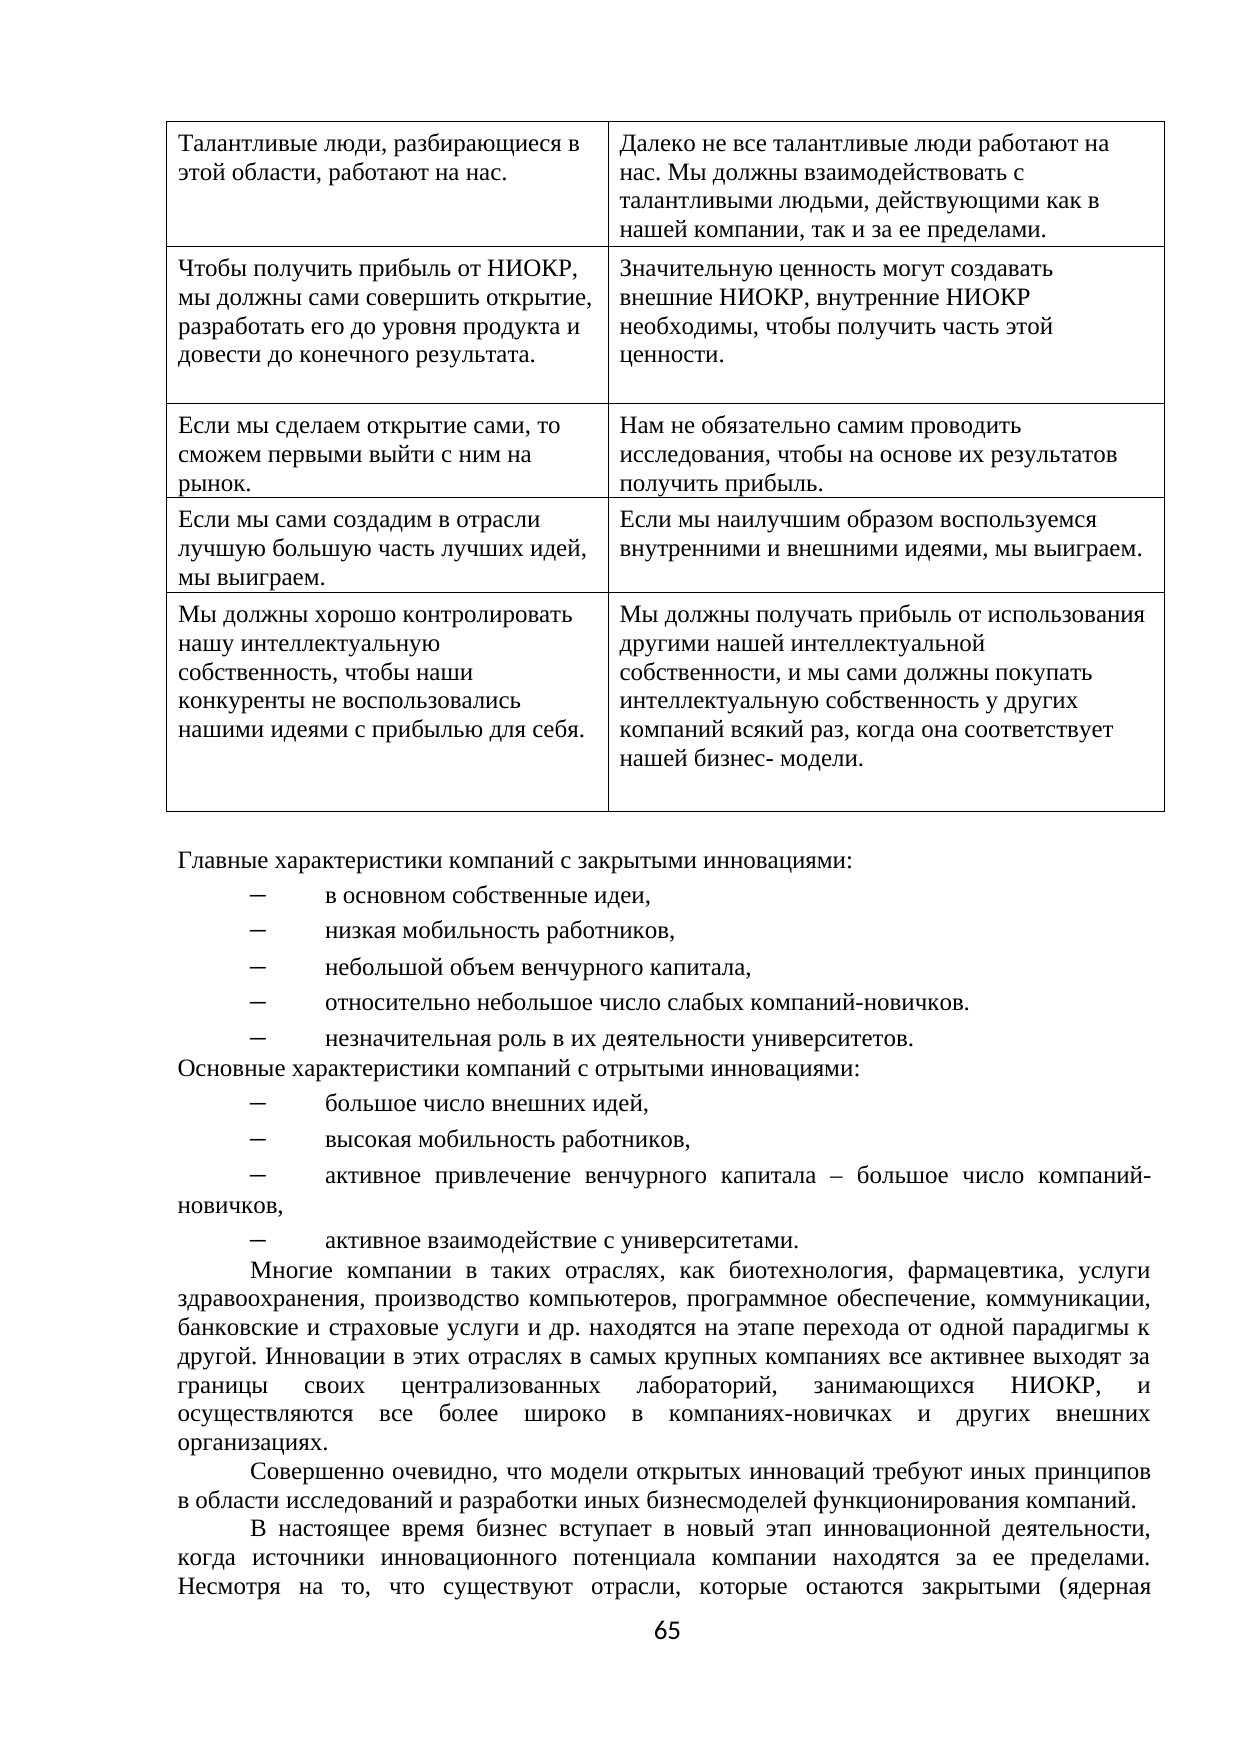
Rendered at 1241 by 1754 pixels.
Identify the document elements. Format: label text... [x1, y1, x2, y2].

list низкая мобильность работников, [177, 910, 1152, 946]
table_cell Чтобы получить прибыль от НИОКР, мы должны сами совершить открытие, разработать его до уровня продукта и довести до конечного результата. [167, 247, 608, 403]
table_cell Мы должны получать прибыль от использования другими нашей интеллектуальной собственности, и мы сами должны покупать интеллектуальную собственность у других компаний всякий раз, когда она соответствует нашей бизнес- модели. [609, 593, 1164, 811]
table_cell Если мы сделаем открытие сами, то сможем первыми выйти с ним на рынок. [167, 404, 608, 497]
table_cell Далеко не все талантливые люди работают на нас. Мы должны взаимодействовать с талантливыми людьми, действующими как в нашей компании, так и за ее пределами. [609, 122, 1164, 246]
table_cell Талантливые люди, разбирающиеся в этой области, работают на нас. [167, 122, 608, 246]
table_cell Нам не обязательно самим проводить исследования, чтобы на основе их результатов получить прибыль. [609, 404, 1164, 497]
table_cell Мы должны хорошо контролировать нашу интеллектуальную собственность, чтобы наши конкуренты не воспользовались нашими идеями с прибылью для себя. [167, 593, 608, 811]
text Основные характеристики компаний с отрытыми инновациями: [177, 1053, 1152, 1082]
list активное привлечение венчурного капитала – большое число компаний-новичков, [177, 1154, 1152, 1219]
list относительно небольшое число слабых компаний-новичков. [177, 982, 1152, 1018]
list высокая мобильность работников, [177, 1118, 1152, 1154]
table_cell Значительную ценность могут создавать внешние НИОКР, внутренние НИОКР необходимы, чтобы получить часть этой ценности. [609, 247, 1164, 403]
text Многие компании в таких отраслях, как биотехнология, фармацевтика, услуги здравоохранения, производство компьютеров, программное обеспечение, коммуникации, банковские и страховые услуги и др. находятся на этапе перехода от одной парадигмы к другой. Инновации в этих отраслях в самых крупных компаниях все активнее выходят за границы своих централизованных лабораторий, занимающихся НИОКР, и осуществляются все более широко в компаниях-новичках и других внешних организациях. [177, 1255, 1152, 1456]
list незначительная роль в их деятельности университетов. [177, 1018, 1152, 1053]
text Главные характеристики компаний с закрытыми инновациями: [177, 845, 1152, 874]
list небольшой объем венчурного капитала, [177, 946, 1152, 982]
table_cell Если мы сами создадим в отрасли лучшую большую часть лучших идей, мы выиграем. [167, 498, 608, 592]
table_cell Если мы наилучшим образом воспользуемся внутренними и внешними идеями, мы выиграем. [609, 498, 1164, 592]
list активное взаимодействие с университетами. [177, 1219, 1152, 1255]
list большое число внешних идей, [177, 1082, 1152, 1118]
text Совершенно очевидно, что модели открытых инноваций требуют иных принципов в области исследований и разработки иных бизнесмоделей функционирования компаний. [177, 1456, 1152, 1513]
list в основном собственные идеи, [177, 874, 1152, 910]
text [177, 1513, 1152, 1600]
